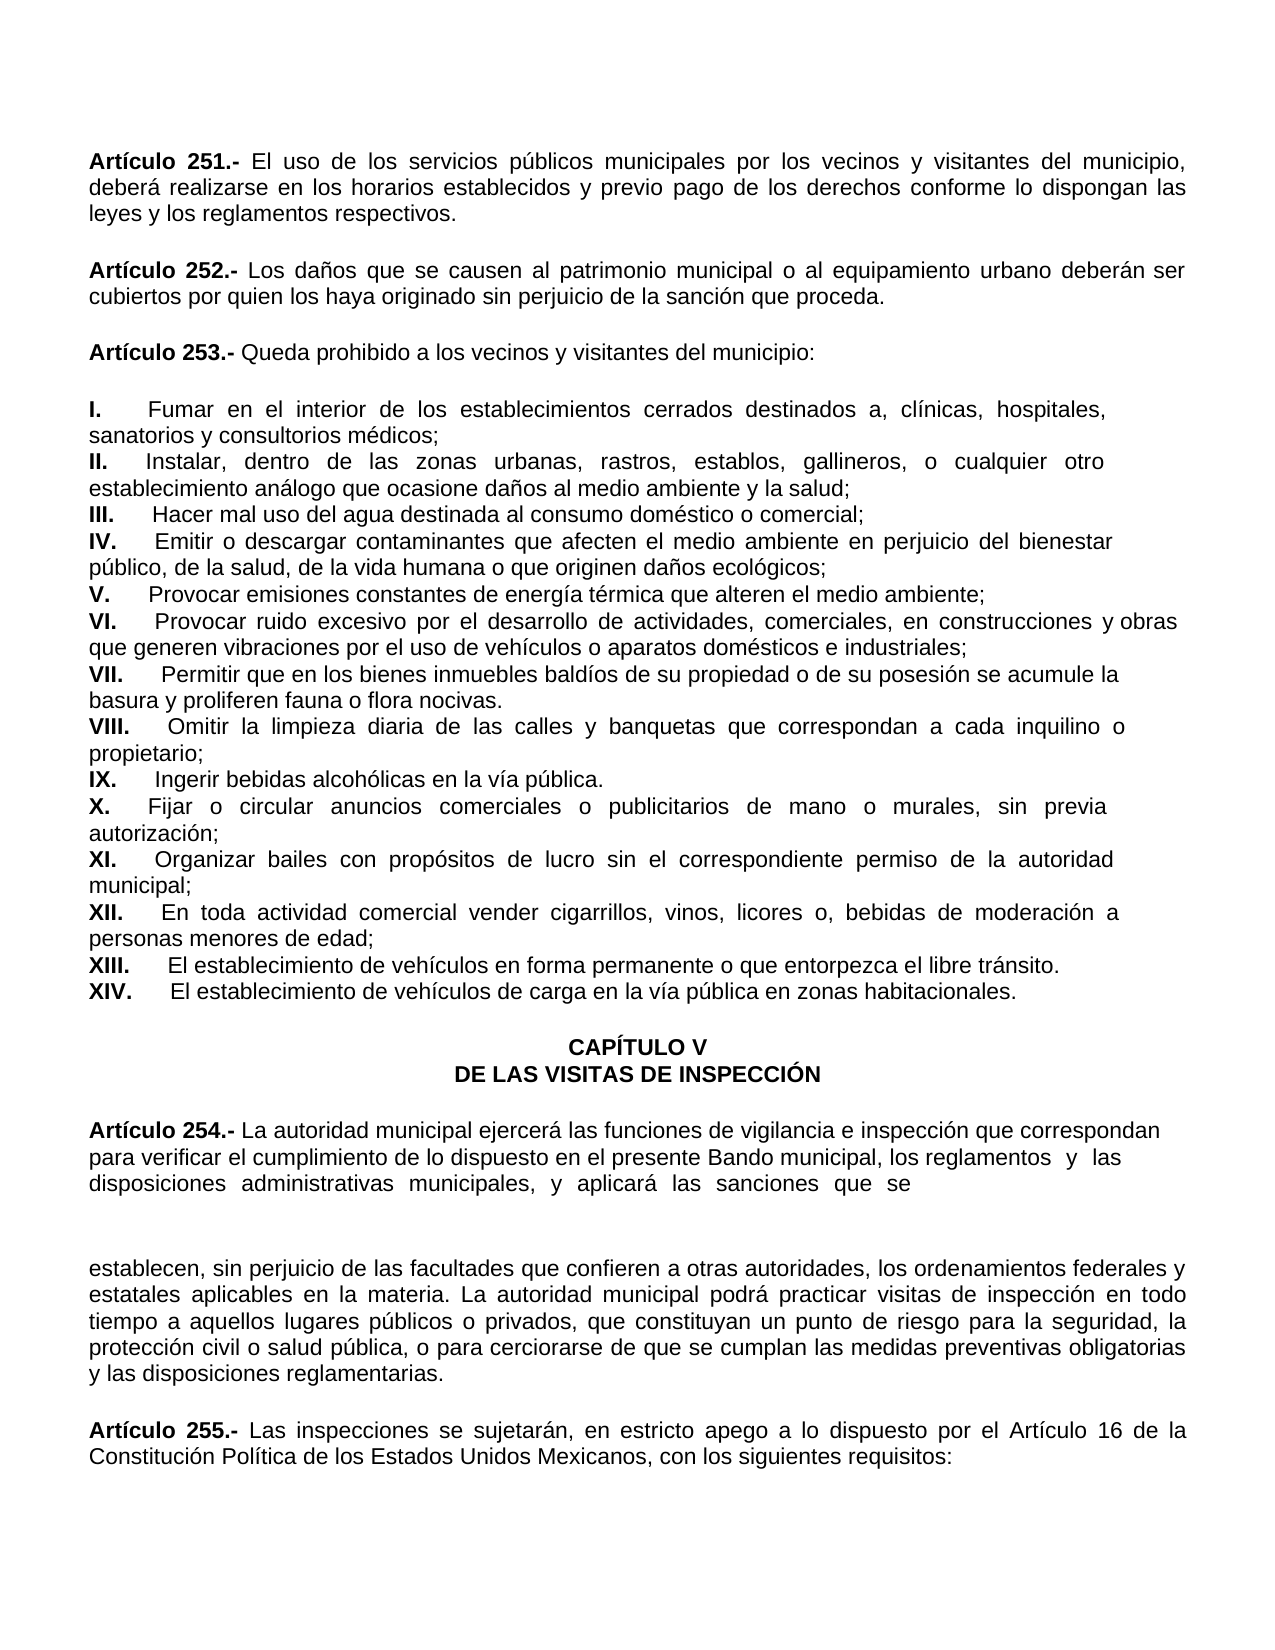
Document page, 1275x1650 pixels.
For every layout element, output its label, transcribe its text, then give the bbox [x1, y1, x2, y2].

text propietario; [89, 740, 1186, 766]
text V. Provocar emisiones constantes de energía térmica que alteren el medio ambiente; [89, 581, 1186, 607]
text IX. Ingerir bebidas alcohólicas en la vía pública. [89, 766, 1186, 792]
text XI. Organizar bailes con propósitos de lucro sin el correspondiente permiso de la autoridad [89, 846, 1186, 872]
text I. Fumar en el interior de los establecimientos cerrados destinados a, clínicas, hospitales, sanatorios y consultorios médicos; [89, 396, 1186, 448]
text Artículo 255.- Las inspecciones se sujetarán, en estricto apego a lo dispuesto por el Artículo 16 de la Constitución Política de los Estados Unidos Mexicanos, con los siguientes requisitos: [89, 1417, 1186, 1469]
text Artículo 252.- Los daños que se causen al patrimonio municipal o al equipamiento urbano deberán ser cubiertos por quien los haya originado sin perjuicio de la sanción que proceda. [89, 257, 1186, 309]
text III. Hacer mal uso del agua destinada al consumo doméstico o comercial; [89, 501, 1186, 527]
text IV. Emitir o descargar contaminantes que afecten el medio ambiente en perjuicio del bienestar público, de la salud, de la vida humana o que originen daños ecológicos; [89, 528, 1186, 581]
text Artículo 254.- La autoridad municipal ejercerá las funciones de vigilancia e inspección que correspondan para verificar el cumplimiento de lo dispuesto en el presente Bando municipal, los reglamentos y las disposiciones administrativas municipales, y aplicará las sanciones que se [89, 1117, 1186, 1196]
text municipal; [89, 872, 1186, 899]
text VIII. Omitir la limpieza diaria de las calles y banquetas que correspondan a cada inquilino o [89, 713, 1186, 740]
text VI. Provocar ruido excesivo por el desarrollo de actividades, comerciales, en construcciones y obras que generen vibraciones por el uso de vehículos o aparatos domésticos e industriales; [89, 608, 1186, 660]
text Artículo 253.- Queda prohibido a los vecinos y visitantes del municipio: [89, 339, 1186, 366]
text establecen, sin perjuicio de las facultades que confieren a otras autoridades, los ordenamientos federales y estatales aplicables en la materia. La autoridad municipal podrá practicar visitas de inspección en todo tiempo a aquellos lugares públicos o privados, que constituyan un punto de riesgo para la seguridad, la protección civil o salud pública, o para cerciorarse de que se cumplan las medidas preventivas obligatorias y las disposiciones reglamentarias. [89, 1255, 1186, 1387]
text VII. Permitir que en los bienes inmuebles baldíos de su propiedad o de su posesión se acumule la basura y proliferen fauna o flora nocivas. [89, 661, 1186, 713]
text X. Fijar o circular anuncios comerciales o publicitarios de mano o murales, sin previa autorización; [89, 793, 1186, 846]
text XIII. El establecimiento de vehículos en forma permanente o que entorpezca el libre tránsito. [89, 952, 1186, 978]
text XIV. El establecimiento de vehículos de carga en la vía pública en zonas habitacionales. [89, 978, 1186, 1004]
text XII. En toda actividad comercial vender cigarrillos, vinos, licores o, bebidas de moderación a personas menores de edad; [89, 899, 1186, 952]
text CAPÍTULO V [89, 1034, 1186, 1061]
text II. Instalar, dentro de las zonas urbanas, rastros, establos, gallineros, o cualquier otro establecimiento análogo que ocasione daños al medio ambiente y la salud; [89, 448, 1186, 501]
text DE LAS VISITAS DE INSPECCIÓN [89, 1061, 1186, 1087]
text Artículo 251.- El uso de los servicios públicos municipales por los vecinos y visitantes del municipio, deberá realizarse en los horarios establecidos y previo pago de los derechos conforme lo dispongan las leyes y los reglamentos respectivos. [89, 148, 1186, 227]
